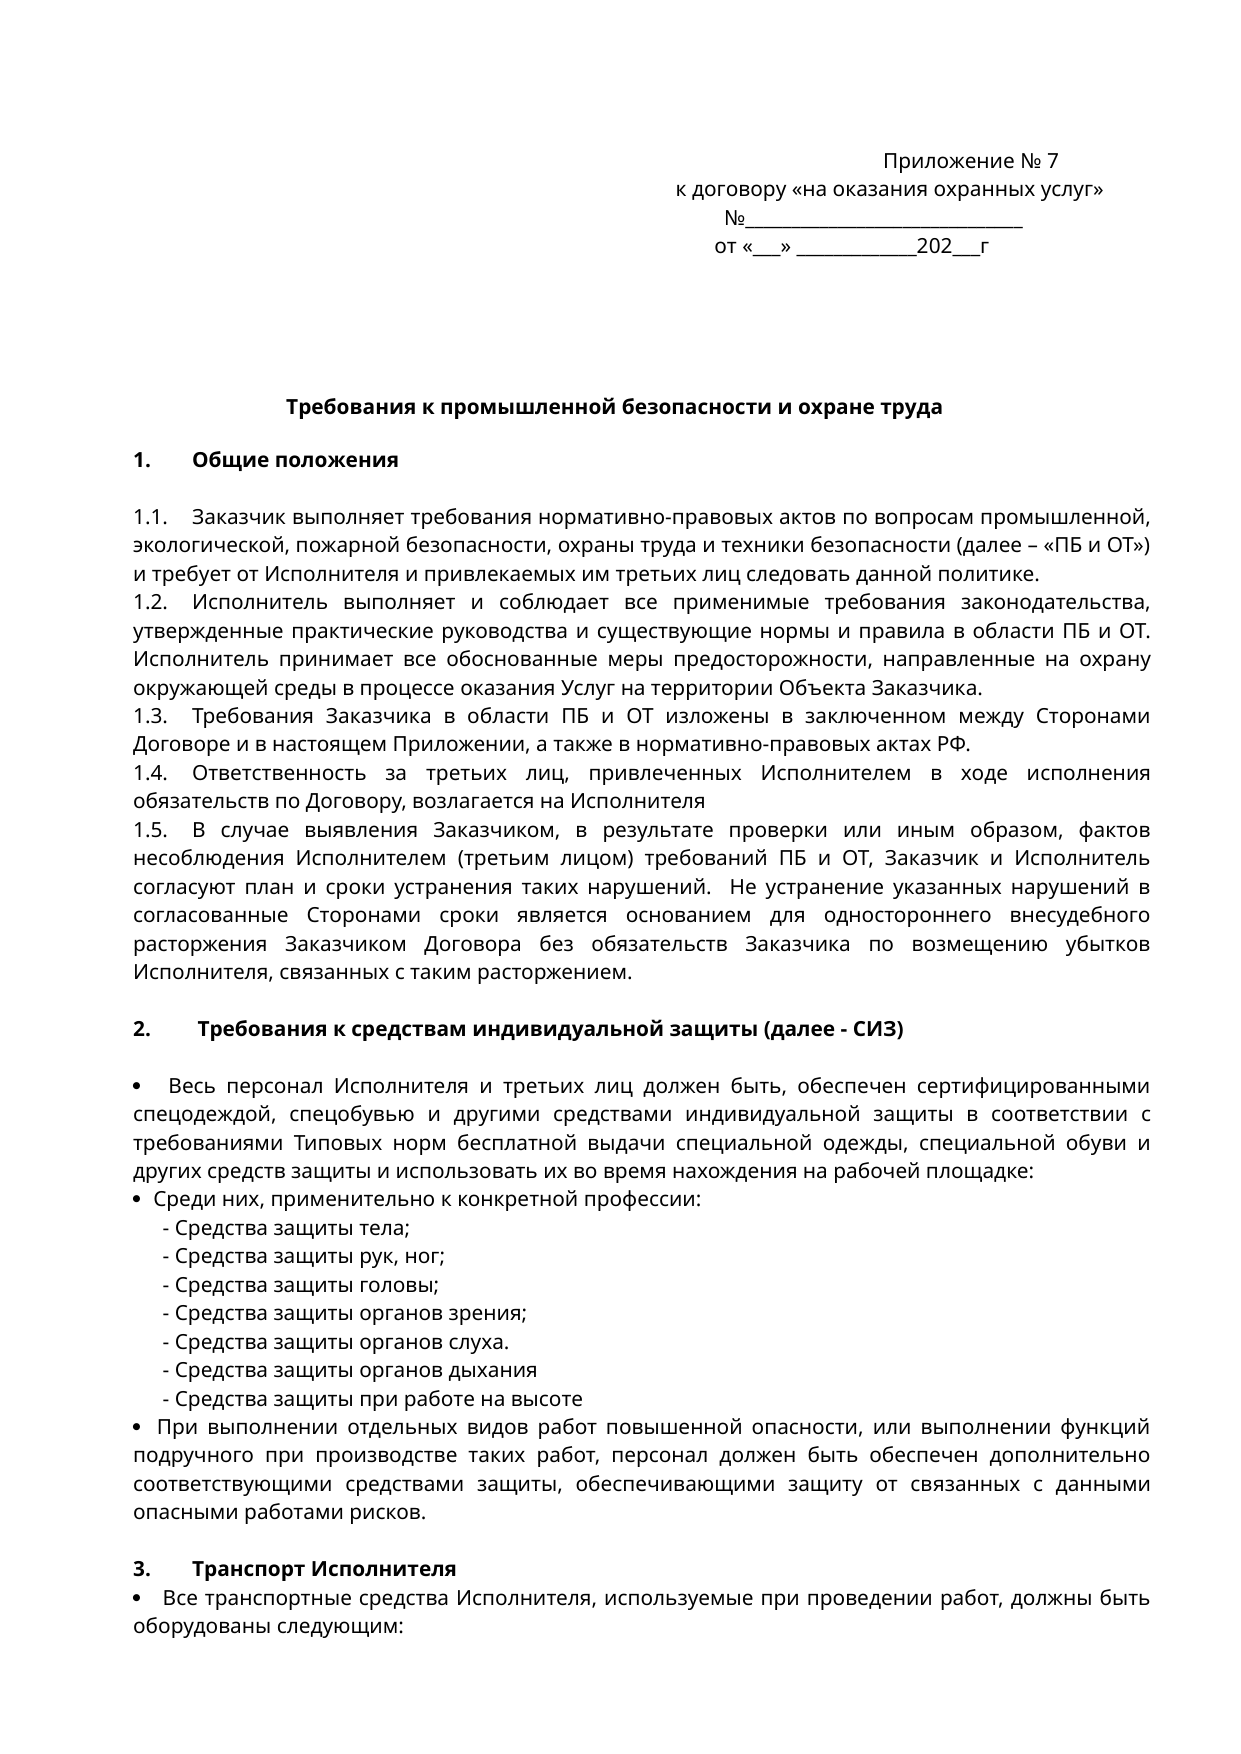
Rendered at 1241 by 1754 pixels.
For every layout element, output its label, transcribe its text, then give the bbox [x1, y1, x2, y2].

list Общие положения [133, 445, 1152, 474]
list В случае выявления Заказчиком, в результате проверки или иным образом, фактов несоблюдения Исполнителем (третьим лицом) требований ПБ и ОТ, Заказчик и Исполнитель согласуют план и сроки устранения таких нарушений. Не устранение указанных нарушений в согласованные Сторонами сроки является основанием для одностороннего внесудебного расторжения Заказчиком Договора без обязательств Заказчика по возмещению убытков Исполнителя, связанных с таким расторжением. [133, 815, 1152, 986]
text Требования к промышленной безопасности и охране труда [118, 392, 1152, 420]
text - Средства защиты органов дыхания [162, 1355, 1152, 1384]
list Транспорт Исполнителя [133, 1554, 1152, 1583]
text - Средства защиты при работе на высоте [162, 1384, 1152, 1412]
text - Средства защиты тела; [162, 1213, 1152, 1241]
list Среди них, применительно к конкретной профессии: [133, 1184, 1152, 1213]
list Весь персонал Исполнителя и третьих лиц должен быть, обеспечен сертифицированными спецодеждой, спецобувью и другими средствами индивидуальной защиты в соответствии с требованиями Типовых норм бесплатной выдачи специальной одежды, специальной обуви и других средств защиты и использовать их во время нахождения на рабочей площадке: [133, 1071, 1152, 1184]
list Требования к средствам индивидуальной защиты (далее - СИЗ) [133, 1014, 1152, 1042]
text - Средства защиты органов зрения; [162, 1298, 1152, 1327]
text от «___» _____________202___г [118, 231, 1152, 260]
list Ответственность за третьих лиц, привлеченных Исполнителем в ходе исполнения обязательств по Договору, возлагается на Исполнителя [133, 758, 1152, 815]
list Заказчик выполняет требования нормативно-правовых актов по вопросам промышленной, экологической, пожарной безопасности, охраны труда и техники безопасности (далее – «ПБ и ОТ») и требует от Исполнителя и привлекаемых им третьих лиц следовать данной политике. [133, 502, 1152, 587]
text - Средства защиты рук, ног; [162, 1241, 1152, 1270]
text - Средства защиты головы; [162, 1270, 1152, 1298]
text Приложение № 7 [118, 146, 1152, 174]
text №______________________________ [118, 203, 1152, 231]
text к договору «на оказания охранных услуг» [118, 174, 1152, 203]
list Требования Заказчика в области ПБ и ОТ изложены в заключенном между Сторонами Договоре и в настоящем Приложении, а также в нормативно-правовых актах РФ. [133, 701, 1152, 758]
list Исполнитель выполняет и соблюдает все применимые требования законодательства, утвержденные практические руководства и существующие нормы и правила в области ПБ и ОТ. Исполнитель принимает все обоснованные меры предосторожности, направленные на охрану окружающей среды в процессе оказания Услуг на территории Объекта Заказчика. [133, 587, 1152, 701]
text - Средства защиты органов слуха. [162, 1327, 1152, 1355]
list При выполнении отдельных видов работ повышенной опасности, или выполнении функций подручного при производстве таких работ, персонал должен быть обеспечен дополнительно соответствующими средствами защиты, обеспечивающими защиту от связанных с данными опасными работами рисков. [133, 1412, 1152, 1526]
list Все транспортные средства Исполнителя, используемые при проведении работ, должны быть оборудованы следующим: [133, 1583, 1152, 1639]
